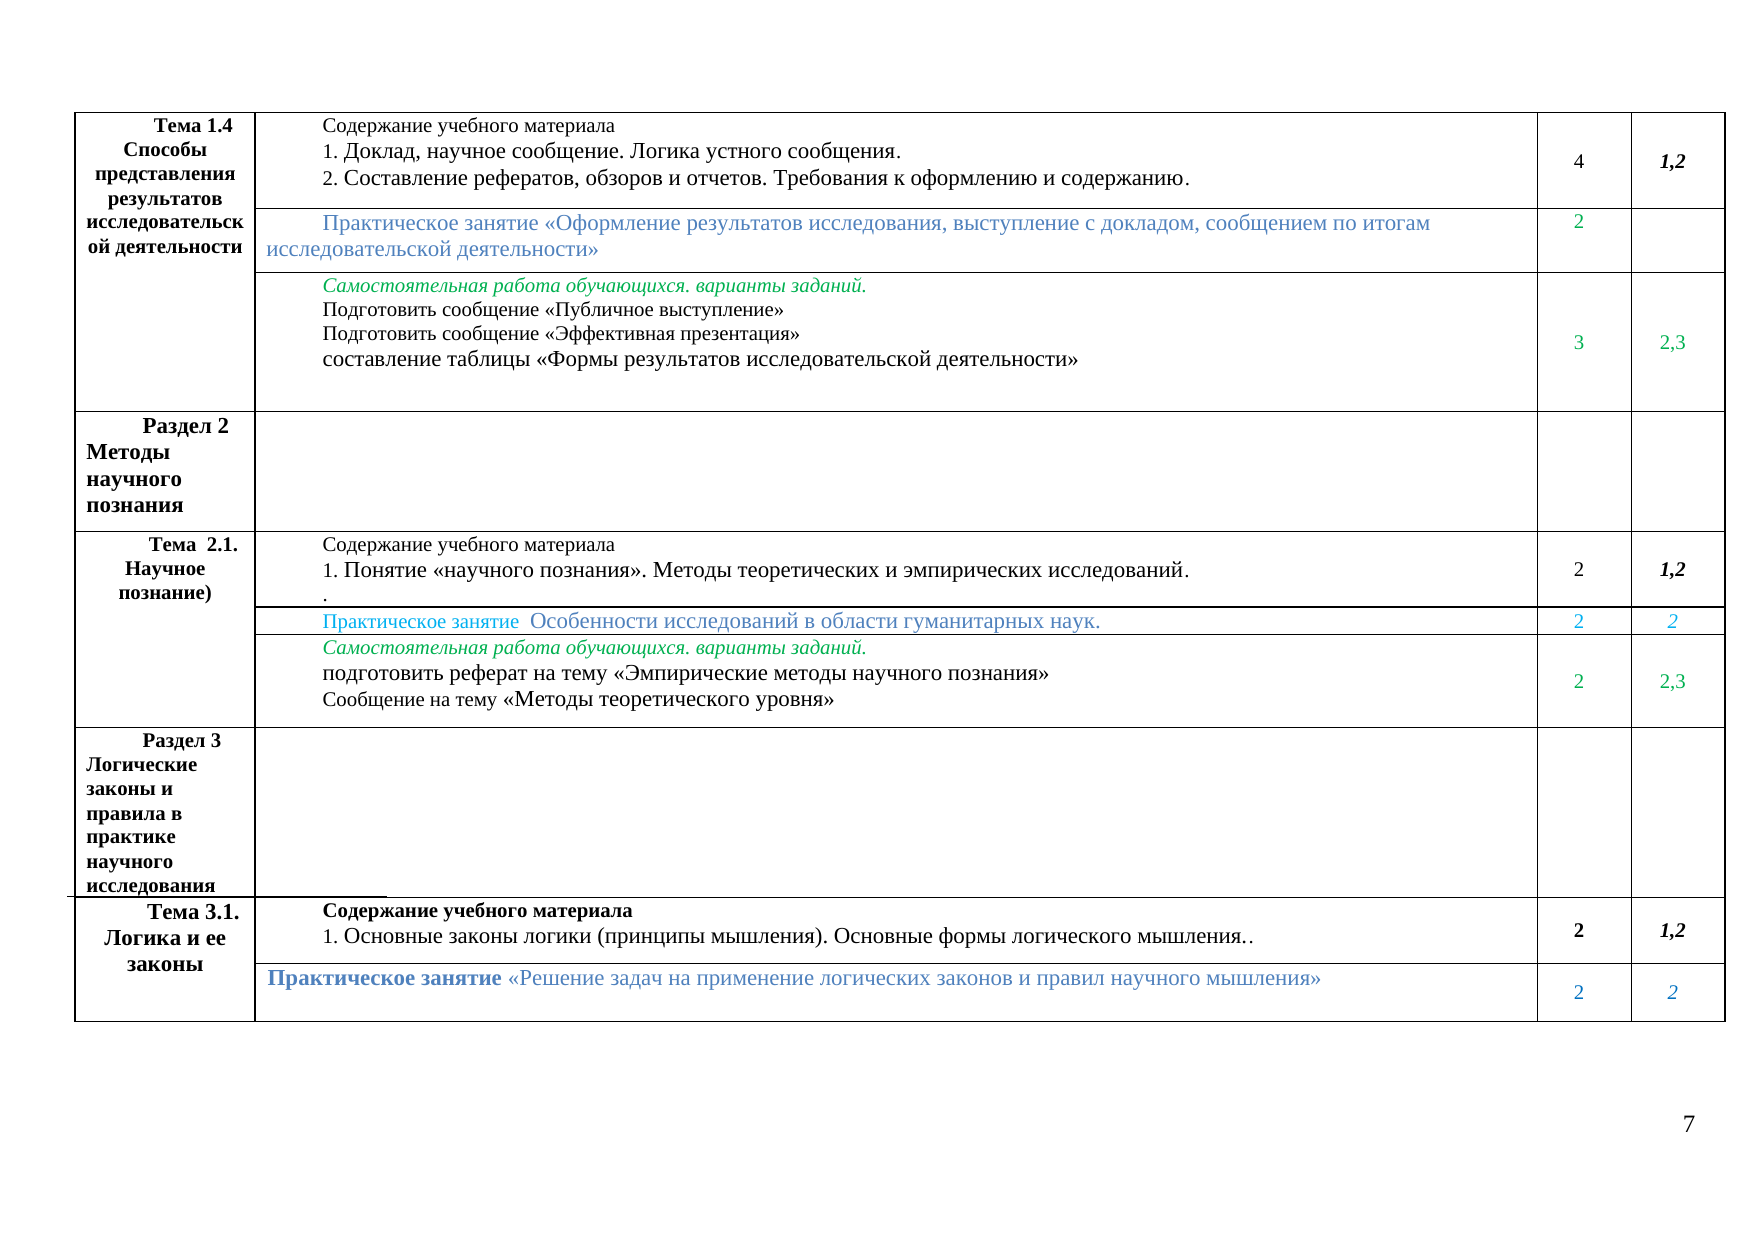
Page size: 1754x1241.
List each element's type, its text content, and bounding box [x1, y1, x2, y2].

table_cell Содержание учебного материала 1. Основные законы логики (принципы мышления). Основные формы логического мышления.. [256, 898, 1537, 963]
table_cell Раздел 3 Логические законы и правила в практике научного исследования [76, 728, 254, 896]
table_cell [256, 412, 1537, 531]
table_cell 2 [1632, 608, 1724, 634]
table_cell Тема 1.4 Способы представления результатов исследовательской деятельности [76, 113, 254, 411]
table_cell [1632, 209, 1724, 272]
table_cell Тема 2.1. Научное познание) [76, 532, 254, 727]
table_cell 4 [1538, 113, 1631, 208]
table_cell Практическое занятие «Оформление результатов исследования, выступление с докладом, сообщением по итогам исследовательской деятельности» [256, 209, 1537, 272]
table_cell Практическое занятие «Решение задач на применение логических законов и правил научного мышления» [256, 964, 1537, 1021]
table_cell 2 [1538, 532, 1631, 606]
table_cell 3 [1538, 273, 1631, 411]
table_cell Практическое занятие Особенности исследований в области гуманитарных наук. [256, 608, 1537, 634]
table_cell [256, 728, 1537, 897]
table_cell 1,2 [1632, 532, 1724, 606]
table_cell Содержание учебного материала 1. Понятие «научного познания». Методы теоретических и эмпирических исследований. . [256, 532, 1537, 606]
table_cell Тема 3.1. Логика и ее законы [76, 898, 254, 1021]
table_cell 2 [1538, 209, 1631, 272]
table_cell 2,3 [1632, 635, 1724, 727]
table_cell [1632, 728, 1724, 897]
table_cell 2 [1538, 964, 1631, 1021]
table_cell 2 [1538, 898, 1631, 963]
table_cell 2 [1632, 964, 1724, 1021]
table_cell Раздел 2 Методы научного познания [76, 412, 254, 531]
table_cell [1538, 728, 1631, 897]
table_cell 2 [1538, 635, 1631, 727]
table_cell Содержание учебного материала 1. Доклад, научное сообщение. Логика устного сообщения. 2. Составление рефератов, обзоров и отчетов. Требования к оформлению и содержанию. [256, 113, 1537, 208]
table_cell [1538, 412, 1631, 531]
table_cell Самостоятельная работа обучающихся. варианты заданий. Подготовить сообщение «Публичное выступление» Подготовить сообщение «Эффективная презентация» составление таблицы «Формы результатов исследовательской деятельности» [256, 273, 1537, 411]
table_cell [1632, 412, 1724, 531]
table_cell 2 [1538, 608, 1631, 634]
table_cell Самостоятельная работа обучающихся. варианты заданий. подготовить реферат на тему «Эмпирические методы научного познания» Сообщение на тему «Методы теоретического уровня» [256, 635, 1537, 727]
table_cell 1,2 [1632, 898, 1724, 963]
table_cell 1,2 [1632, 113, 1724, 208]
table_cell 2,3 [1632, 273, 1724, 411]
